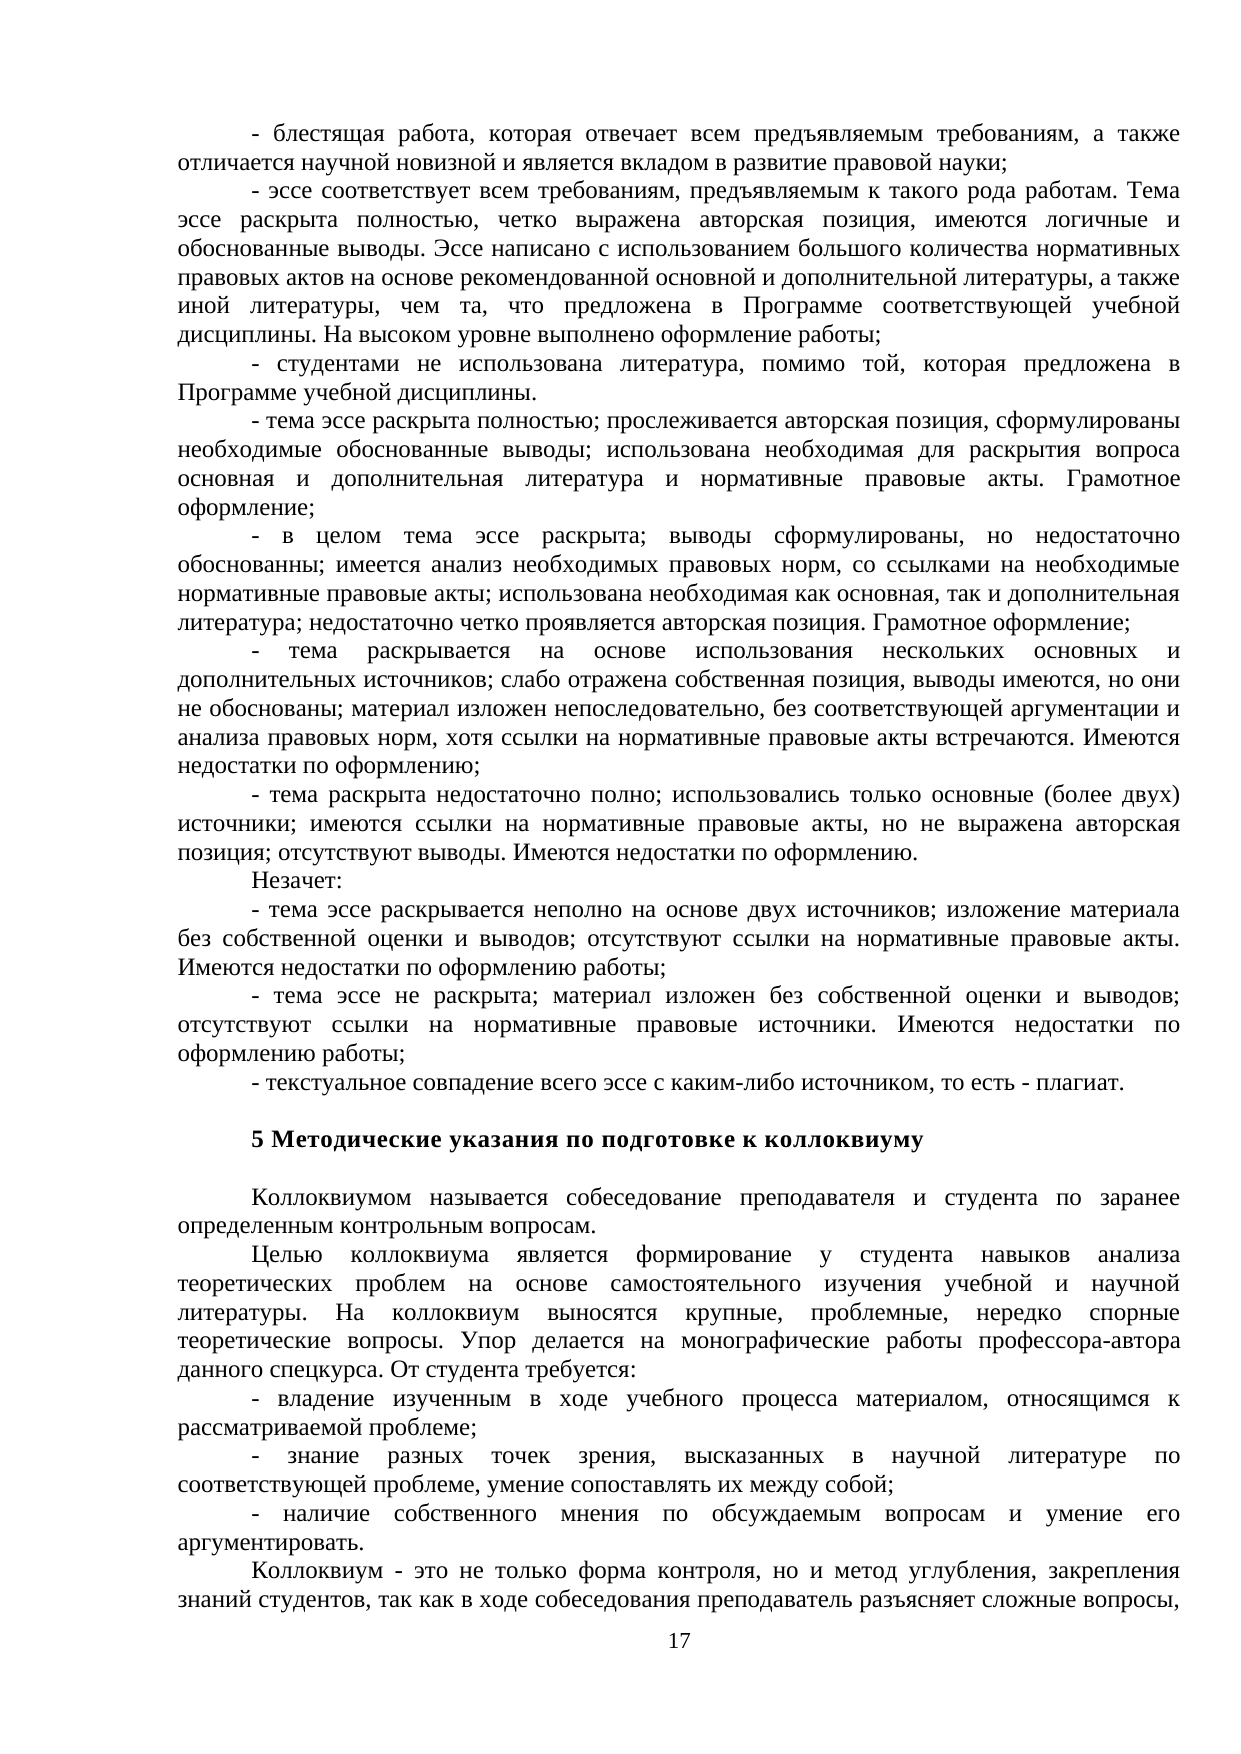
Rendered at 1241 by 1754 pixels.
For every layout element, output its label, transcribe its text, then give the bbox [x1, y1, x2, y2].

text 5 Методические указания по подготовке к коллоквиуму [177, 1124, 1181, 1153]
text - студентами не использована литература, помимо той, которая предложена в Программе учебной дисциплины. [177, 348, 1181, 406]
text - в целом тема эссе раскрыта; выводы сформулированы, но недостаточно обоснованны; имеется анализ необходимых правовых норм, со ссылками на необходимые нормативные правовые акты; использована необходимая как основная, так и дополнительная литература; недостаточно четко проявляется авторская позиция. Грамотное оформление; [177, 521, 1181, 636]
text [177, 1556, 1181, 1613]
text - тема эссе не раскрыта; материал изложен без собственной оценки и выводов; отсутствуют ссылки на нормативные правовые источники. Имеются недостатки по оформлению работы; [177, 981, 1181, 1067]
text - знание разных точек зрения, высказанных в научной литературе по соответствующей проблеме, умение сопоставлять их между собой; [177, 1441, 1181, 1498]
text - владение изученным в ходе учебного процесса материалом, относящимся к рассматриваемой проблеме; [177, 1383, 1181, 1441]
text - тема эссе раскрывается неполно на основе двух источников; изложение материала без собственной оценки и выводов; отсутствуют ссылки на нормативные правовые акты. Имеются недостатки по оформлению работы; [177, 894, 1181, 981]
text Коллоквиумом называется собеседование преподавателя и студента по заранее определенным контрольным вопросам. [177, 1182, 1181, 1239]
text - наличие собственного мнения по обсуждаемым вопросам и умение его аргументировать. [177, 1498, 1181, 1556]
text - блестящая работа, которая отвечает всем предъявляемым требованиям, а также отличается научной новизной и является вкладом в развитие правовой науки; [177, 118, 1181, 176]
text Целью коллоквиума является формирование у студента навыков анализа теоретических проблем на основе самостоятельного изучения учебной и научной литературы. На коллоквиум выносятся крупные, проблемные, нередко спорные теоретические вопросы. Упор делается на монографические работы профессора-автора данного спецкурса. От студента требуется: [177, 1239, 1181, 1383]
text - эссе соответствует всем требованиям, предъявляемым к такого рода работам. Тема эссе раскрыта полностью, четко выражена авторская позиция, имеются логичные и обоснованные выводы. Эссе написано с использованием большого количества нормативных правовых актов на основе рекомендованной основной и дополнительной литературы, а также иной литературы, чем та, что предложена в Программе соответствующей учебной дисциплины. На высоком уровне выполнено оформление работы; [177, 176, 1181, 348]
text - текстуальное совпадение всего эссе с каким-либо источником, то есть - плагиат. [177, 1067, 1181, 1096]
text - тема раскрывается на основе использования нескольких основных и дополнительных источников; слабо отражена собственная позиция, выводы имеются, но они не обоснованы; материал изложен непоследовательно, без соответствующей аргументации и анализа правовых норм, хотя ссылки на нормативные правовые акты встречаются. Имеются недостатки по оформлению; [177, 636, 1181, 779]
text - тема эссе раскрыта полностью; прослеживается авторская позиция, сформулированы необходимые обоснованные выводы; использована необходимая для раскрытия вопроса основная и дополнительная литература и нормативные правовые акты. Грамотное оформление; [177, 406, 1181, 521]
text - тема раскрыта недостаточно полно; использовались только основные (более двух) источники; имеются ссылки на нормативные правовые акты, но не выражена авторская позиция; отсутствуют выводы. Имеются недостатки по оформлению. [177, 779, 1181, 866]
text Незачет: [177, 866, 1181, 894]
